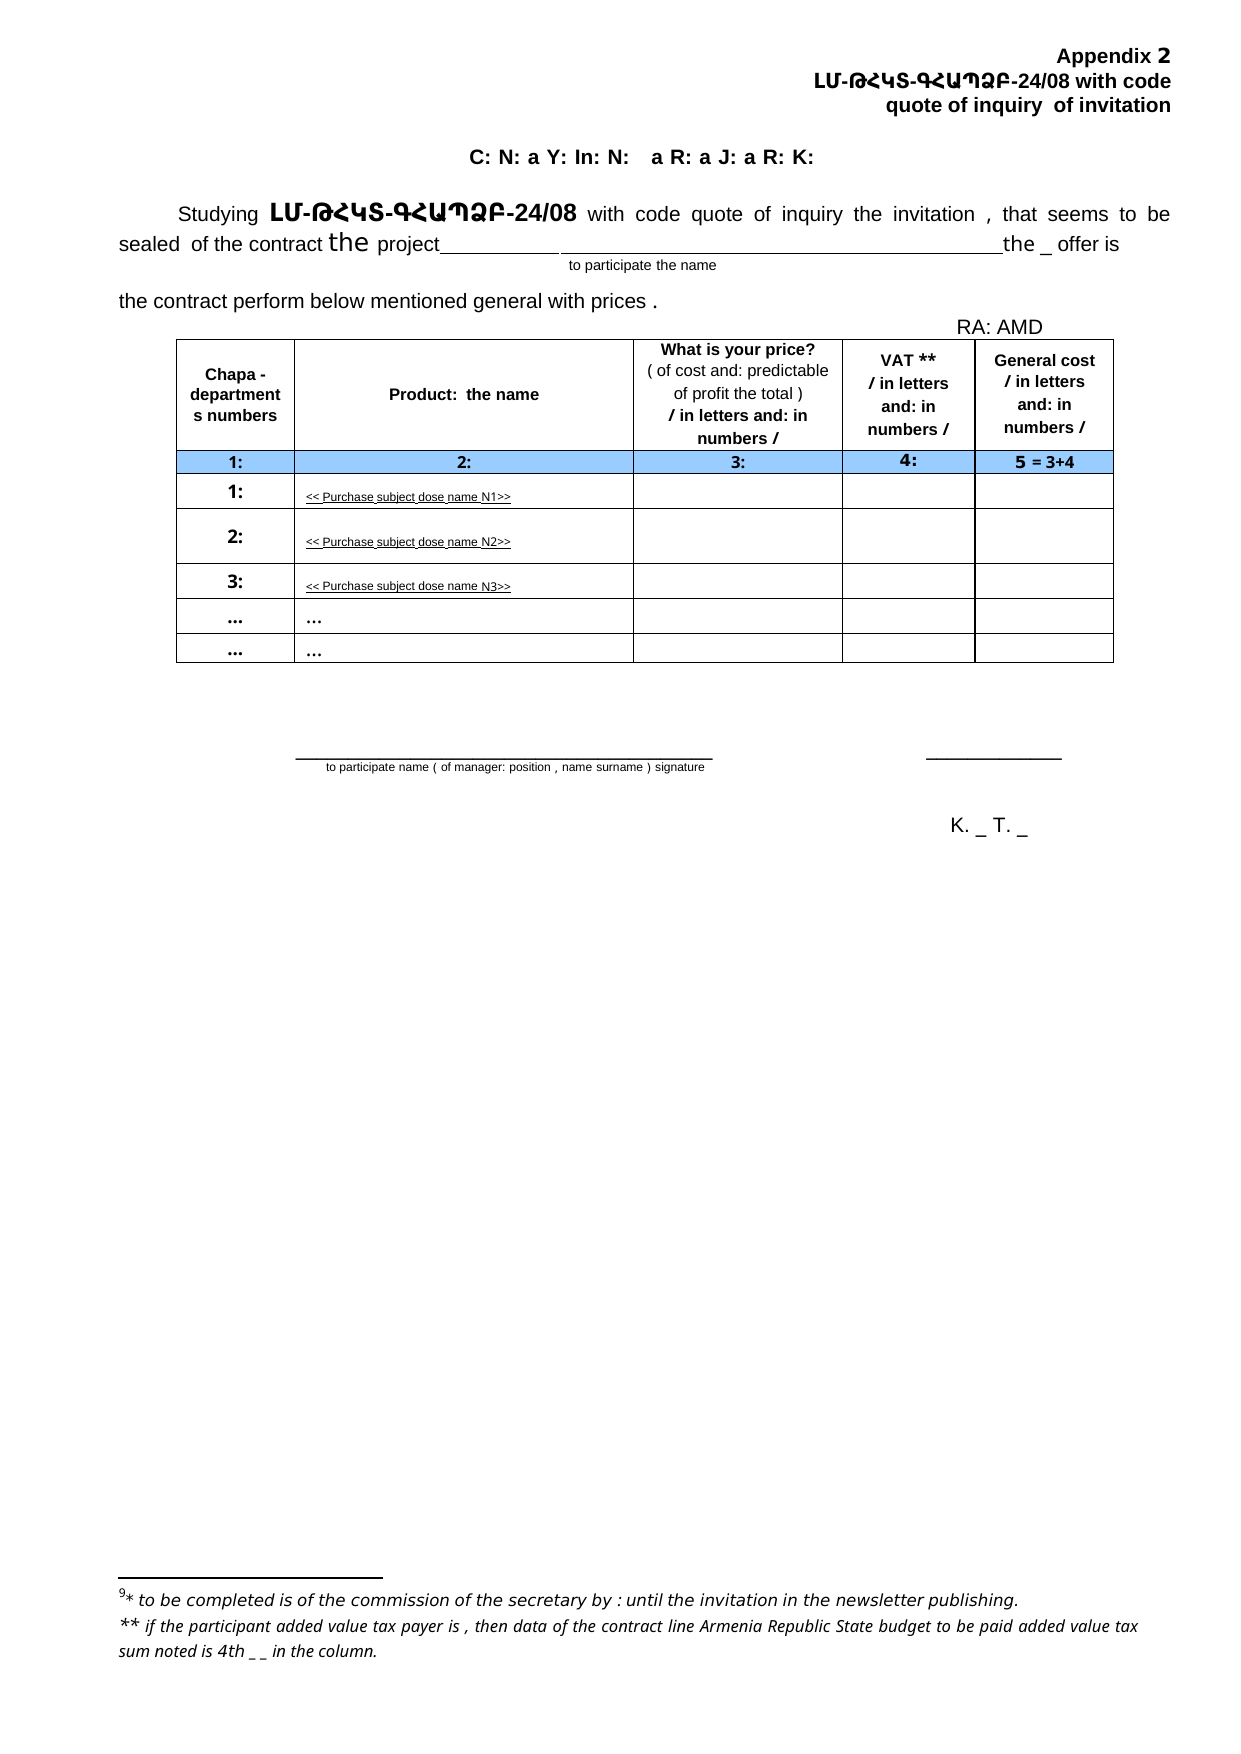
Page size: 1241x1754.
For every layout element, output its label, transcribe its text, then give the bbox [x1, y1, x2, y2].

table_cell [976, 474, 1113, 508]
text ________________________________________ _____________ [193, 736, 1171, 761]
table_cell [843, 599, 974, 633]
table_cell 3: [634, 451, 842, 473]
text K. _ T. _ [118, 813, 1171, 837]
table_cell 4: [843, 451, 974, 473]
table_cell [976, 509, 1113, 563]
table_cell 1: [177, 474, 294, 508]
table_cell ... [177, 599, 294, 633]
table_cell ... [295, 599, 633, 633]
table_cell [634, 599, 842, 633]
table_cell 2: [295, 451, 633, 473]
text to participate the name [118, 257, 1171, 286]
text to participate name ( of manager: position , name surname ) signature [118, 761, 1171, 785]
table_cell 5 = 3+4 [976, 451, 1113, 473]
table_cell [843, 634, 974, 662]
text ԼՄ-ԹՀԿՏ-ԳՀԱՊՁԲ-24/08 with code [118, 69, 1171, 93]
table_cell ... [295, 634, 633, 662]
table_cell ... [177, 634, 294, 662]
table_cell [976, 564, 1113, 598]
table_cell [634, 564, 842, 598]
table_cell [634, 474, 842, 508]
table_cell [843, 474, 974, 508]
table_header Chapa - departments numbers [177, 340, 294, 449]
table_cell 1: [177, 451, 294, 473]
table_cell [634, 509, 842, 563]
table_header What is your price? ( of cost and: predictable of profit the total ) / in letters and: in numbers / [634, 340, 842, 449]
text the contract perform below mentioned general with prices . [118, 286, 1171, 314]
table_cell [976, 634, 1113, 662]
table_cell 2: [177, 509, 294, 563]
table_cell [843, 509, 974, 563]
table_header General cost / in letters and: in numbers / [976, 340, 1113, 449]
table_cell [634, 634, 842, 662]
table_cell 3: [177, 564, 294, 598]
table_cell [976, 599, 1113, 633]
table_cell [843, 564, 974, 598]
table_cell << Purchase subject dose name N1>> [295, 474, 633, 508]
text RA: AMD [118, 314, 1171, 338]
text Appendix 2 [118, 44, 1171, 69]
table_header VAT ** / in letters and: in numbers / [843, 340, 974, 449]
text C: N: a Y: In: N: a R: a J: a R: K: [112, 145, 1171, 169]
table_cell << Purchase subject dose name N2>> [295, 509, 633, 563]
text Studying ԼՄ-ԹՀԿՏ-ԳՀԱՊՁԲ-24/08 with code quote of inquiry the invitation , that seems to be sealed of the contract the project the _ offer is [118, 198, 1171, 257]
table_cell << Purchase subject dose name N3>> [295, 564, 633, 598]
text quote of inquiry of invitation [118, 93, 1171, 117]
table_header Product: the name [295, 340, 633, 449]
